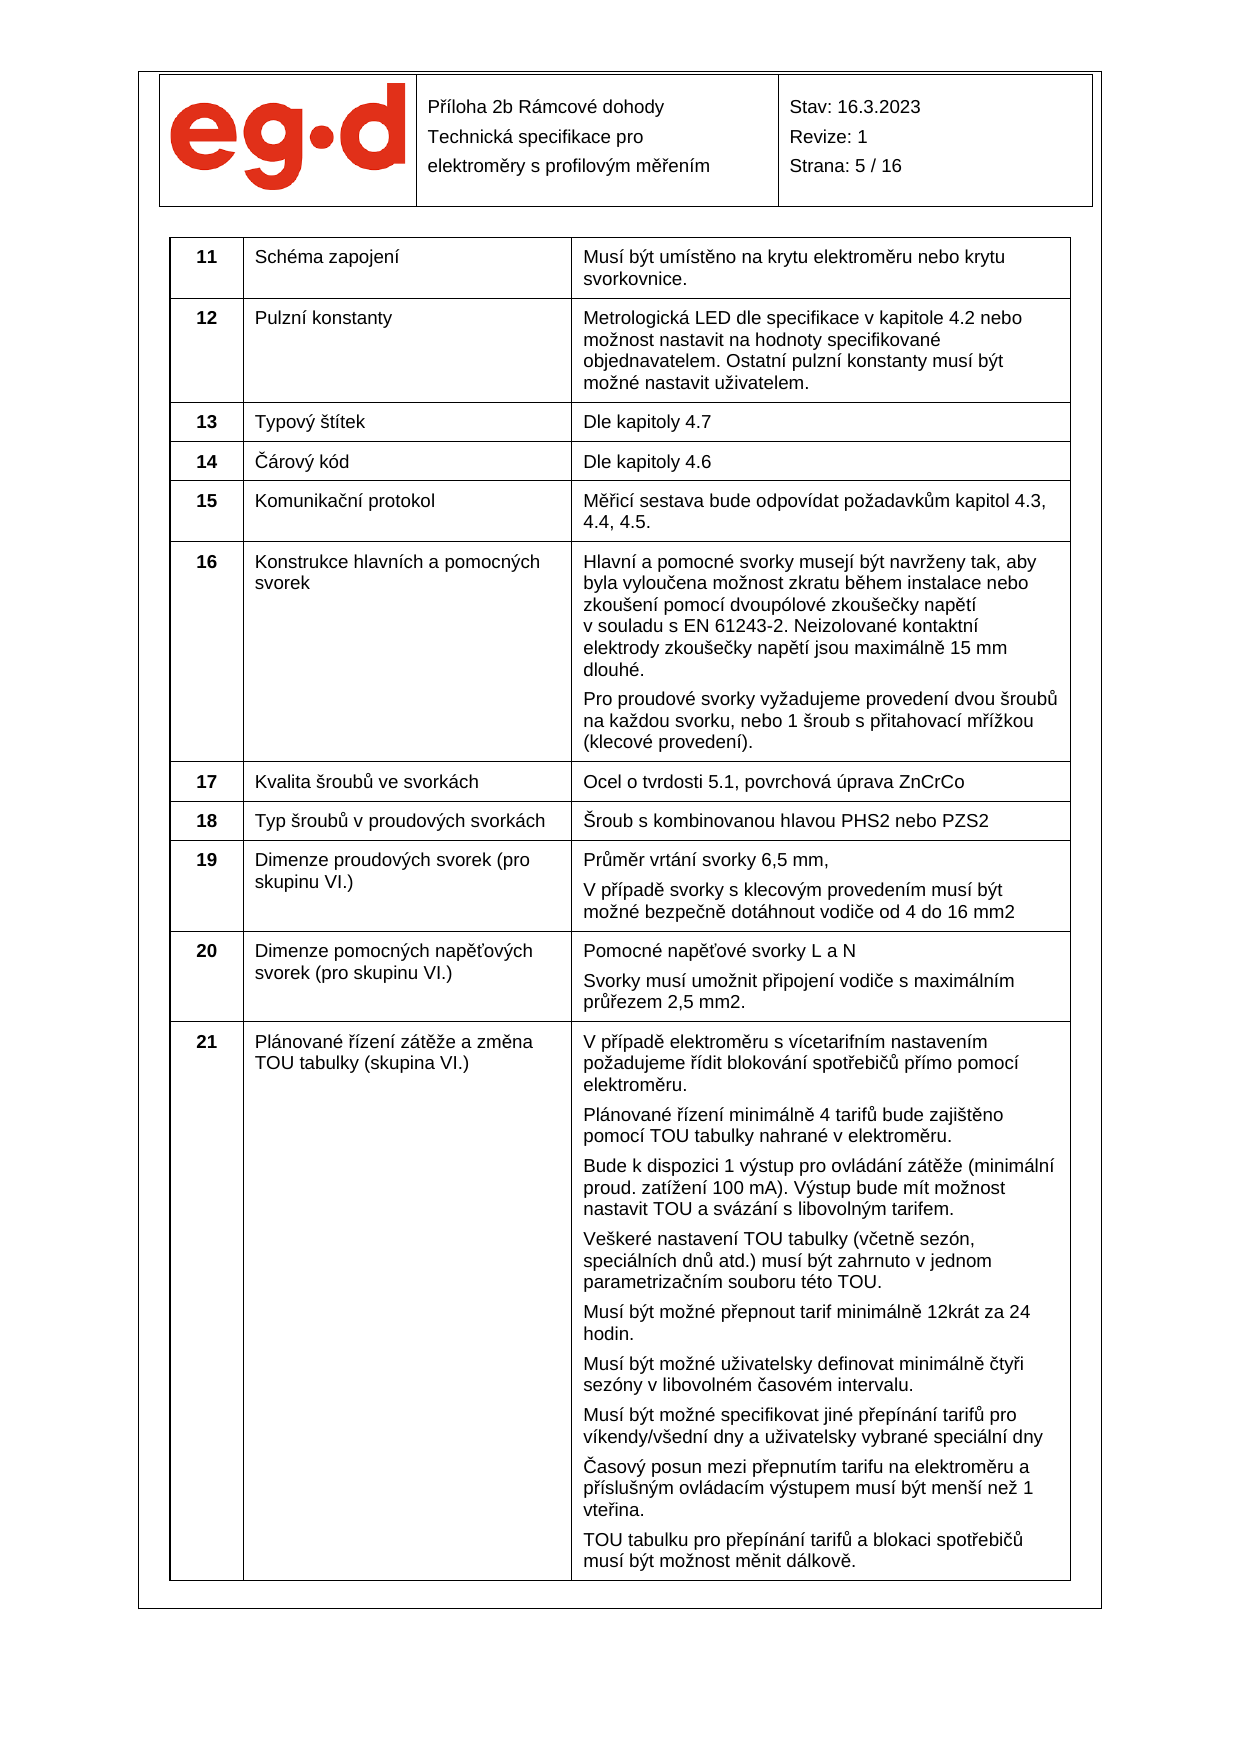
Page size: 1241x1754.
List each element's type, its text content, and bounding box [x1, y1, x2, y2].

table_cell Dimenze pomocných napěťových svorek (pro skupinu VI.) [244, 932, 571, 1021]
table_cell 18 [171, 802, 243, 840]
table_cell Šroub s kombinovanou hlavou PHS2 nebo PZS2 [572, 802, 1070, 840]
table_cell 21 [171, 1022, 243, 1580]
table_cell 19 [171, 841, 243, 931]
table_cell Konstrukce hlavních a pomocných svorek [244, 542, 571, 761]
table_cell 16 [171, 542, 243, 761]
table_cell Dle kapitoly 4.7 [572, 403, 1070, 441]
table_cell Hlavní a pomocné svorky musejí být navrženy tak, aby byla vyloučena možnost zkratu během instalace nebo zkoušení pomocí dvoupólové zkoušečky napětí v souladu s EN 61243-2. Neizolované kontaktní elektrody zkoušečky napětí jsou maximálně 15 mm dlouhé. Pro proudové svorky vyžadujeme provedení dvou šroubů na každou svorku, nebo 1 šroub s přitahovací mřížkou (klecové provedení). [572, 542, 1070, 761]
table_cell 13 [171, 403, 243, 441]
table_cell Typ šroubů v proudových svorkách [244, 802, 571, 840]
table_cell Schéma zapojení [244, 238, 571, 298]
table_cell Průměr vrtání svorky 6,5 mm, V případě svorky s klecovým provedením musí být možné bezpečně dotáhnout vodiče od 4 do 16 mm2 [572, 841, 1070, 931]
table_cell Ocel o tvrdosti 5.1, povrchová úprava ZnCrCo [572, 762, 1070, 801]
table_cell Typový štítek [244, 403, 571, 441]
table_cell 15 [171, 481, 243, 541]
table_cell 20 [171, 932, 243, 1021]
table_cell Kvalita šroubů ve svorkách [244, 762, 571, 801]
table_cell Měřicí sestava bude odpovídat požadavkům kapitol 4.3, 4.4, 4.5. [572, 481, 1070, 541]
table_cell 14 [171, 442, 243, 480]
table_cell Plánované řízení zátěže a změna TOU tabulky (skupina VI.) [244, 1022, 571, 1580]
table_cell 11 [171, 238, 243, 298]
table_cell Pulzní konstanty [244, 299, 571, 402]
table_cell Musí být umístěno na krytu elektroměru nebo krytu svorkovnice. [572, 238, 1070, 298]
table_cell Čárový kód [244, 442, 571, 480]
picture [170, 83, 406, 190]
table_cell Komunikační protokol [244, 481, 571, 541]
table_cell Dle kapitoly 4.6 [572, 442, 1070, 480]
table_cell 17 [171, 762, 243, 801]
table_cell Pomocné napěťové svorky L a N Svorky musí umožnit připojení vodiče s maximálním průřezem 2,5 mm2. [572, 932, 1070, 1021]
table_cell 12 [171, 299, 243, 402]
table_cell Dimenze proudových svorek (pro skupinu VI.) [244, 841, 571, 931]
table_cell Metrologická LED dle specifikace v kapitole 4.2 nebo možnost nastavit na hodnoty specifikované objednavatelem. Ostatní pulzní konstanty musí být možné nastavit uživatelem. [572, 299, 1070, 402]
